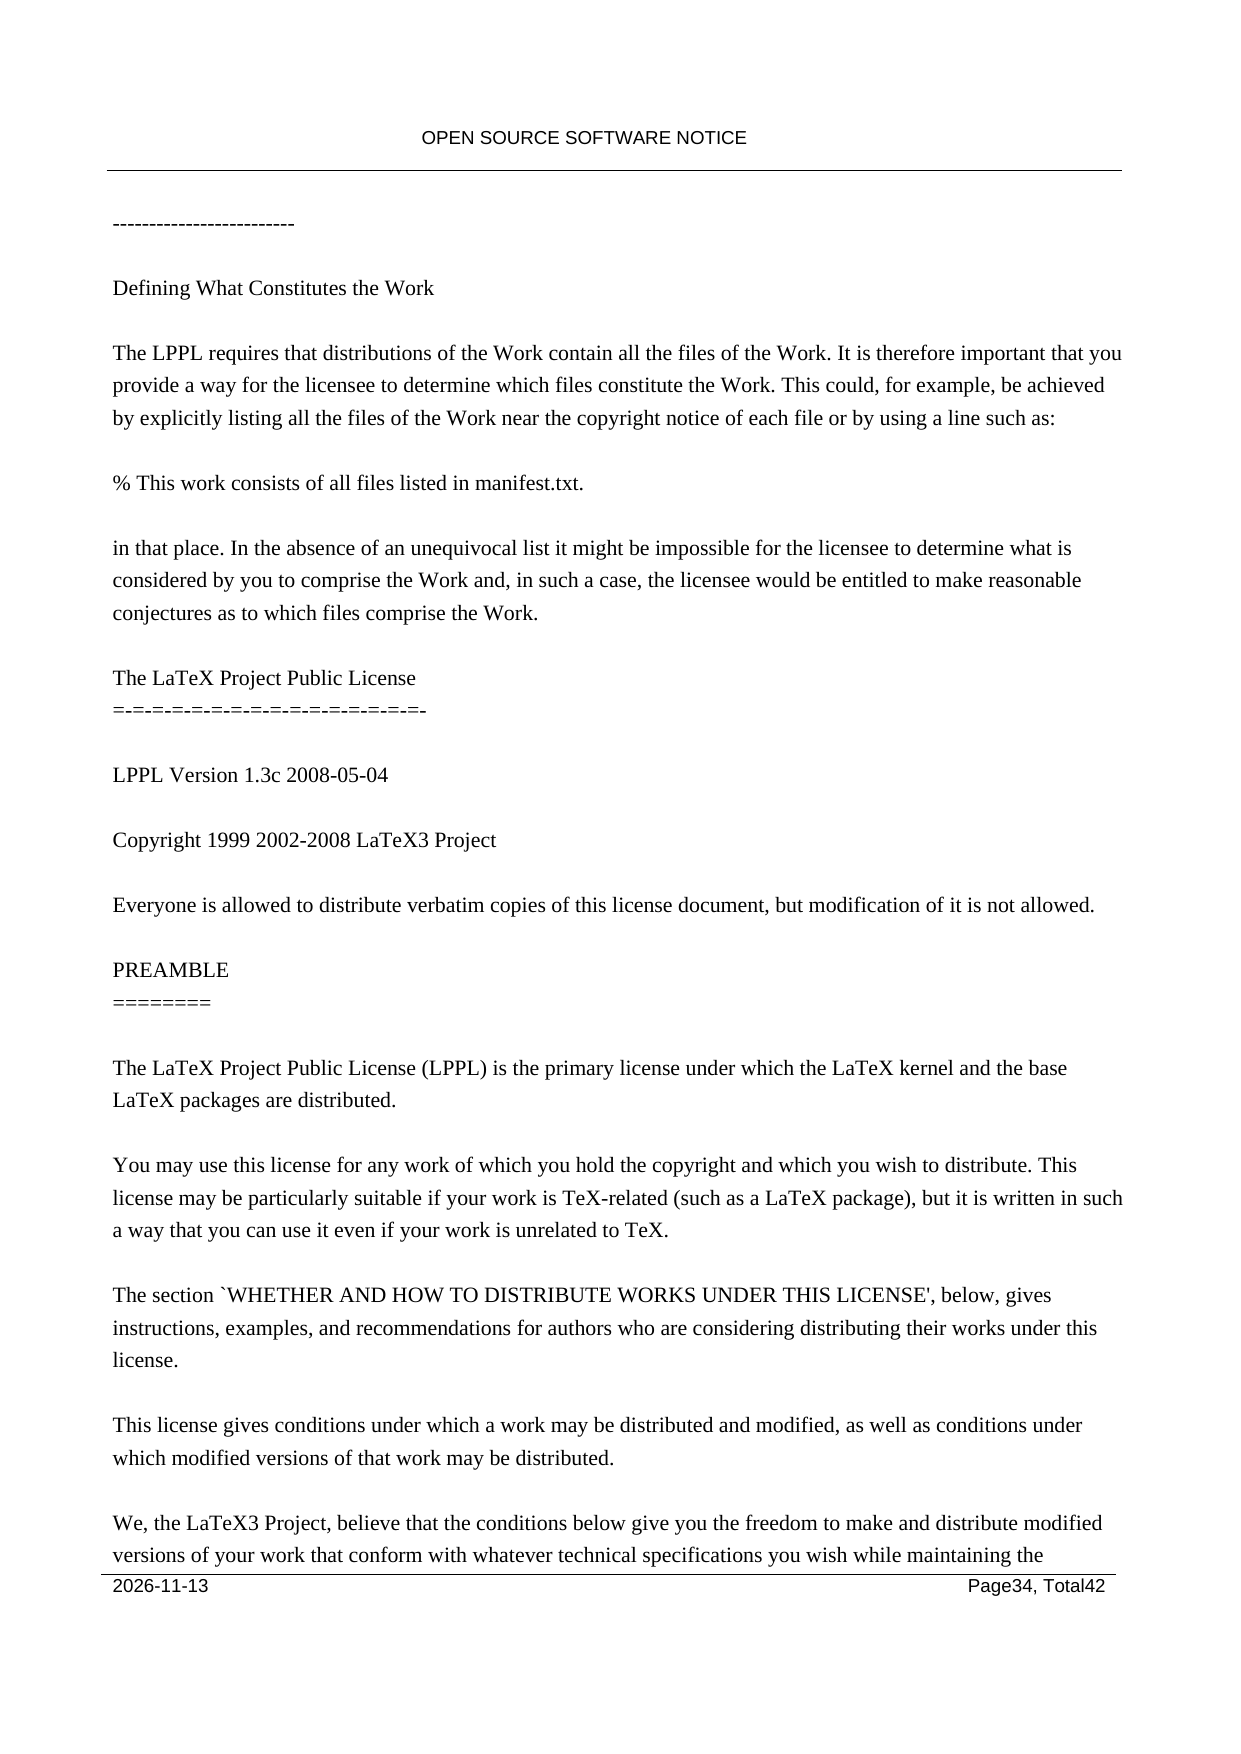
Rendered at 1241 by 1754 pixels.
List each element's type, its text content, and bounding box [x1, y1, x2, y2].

text The LaTeX Project Public License (LPPL) is the primary license under which the LaTeX kernel and the base LaTeX packages are distributed. [112, 1051, 1128, 1116]
text ------------------------- [112, 206, 1128, 239]
text Everyone is allowed to distribute verbatim copies of this license document, but modification of it is not allowed. [112, 889, 1128, 921]
text PREAMBLE [112, 954, 1128, 986]
text Defining What Constitutes the Work [112, 271, 1128, 304]
text You may use this license for any work of which you hold the copyright and which you wish to distribute. This license may be particularly suitable if your work is TeX-related (such as a LaTeX package), but it is written in such a way that you can use it even if your work is unrelated to TeX. [112, 1149, 1128, 1246]
text The section `WHETHER AND HOW TO DISTRIBUTE WORKS UNDER THIS LICENSE', below, gives instructions, examples, and recommendations for authors who are considering distributing their works under this license. [112, 1279, 1128, 1376]
text Copyright 1999 2002-2008 LaTeX3 Project [112, 824, 1128, 856]
text The LPPL requires that distributions of the Work contain all the files of the Work. It is therefore important that you provide a way for the licensee to determine which files constitute the Work. This could, for example, be achieved by explicitly listing all the files of the Work near the copyright notice of each file or by using a line such as: [112, 336, 1128, 434]
text LPPL Version 1.3c 2008-05-04 [112, 759, 1128, 791]
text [112, 1506, 1128, 1571]
text ======== [112, 986, 1128, 1019]
text % This work consists of all files listed in manifest.txt. [112, 466, 1128, 499]
text =-=-=-=-=-=-=-=-=-=-=-=-=-=-=-=- [112, 694, 1128, 726]
text This license gives conditions under which a work may be distributed and modified, as well as conditions under which modified versions of that work may be distributed. [112, 1409, 1128, 1474]
text in that place. In the absence of an unequivocal list it might be impossible for the licensee to determine what is considered by you to comprise the Work and, in such a case, the licensee would be entitled to make reasonable conjectures as to which files comprise the Work. The LaTeX Project Public License [112, 531, 1128, 694]
